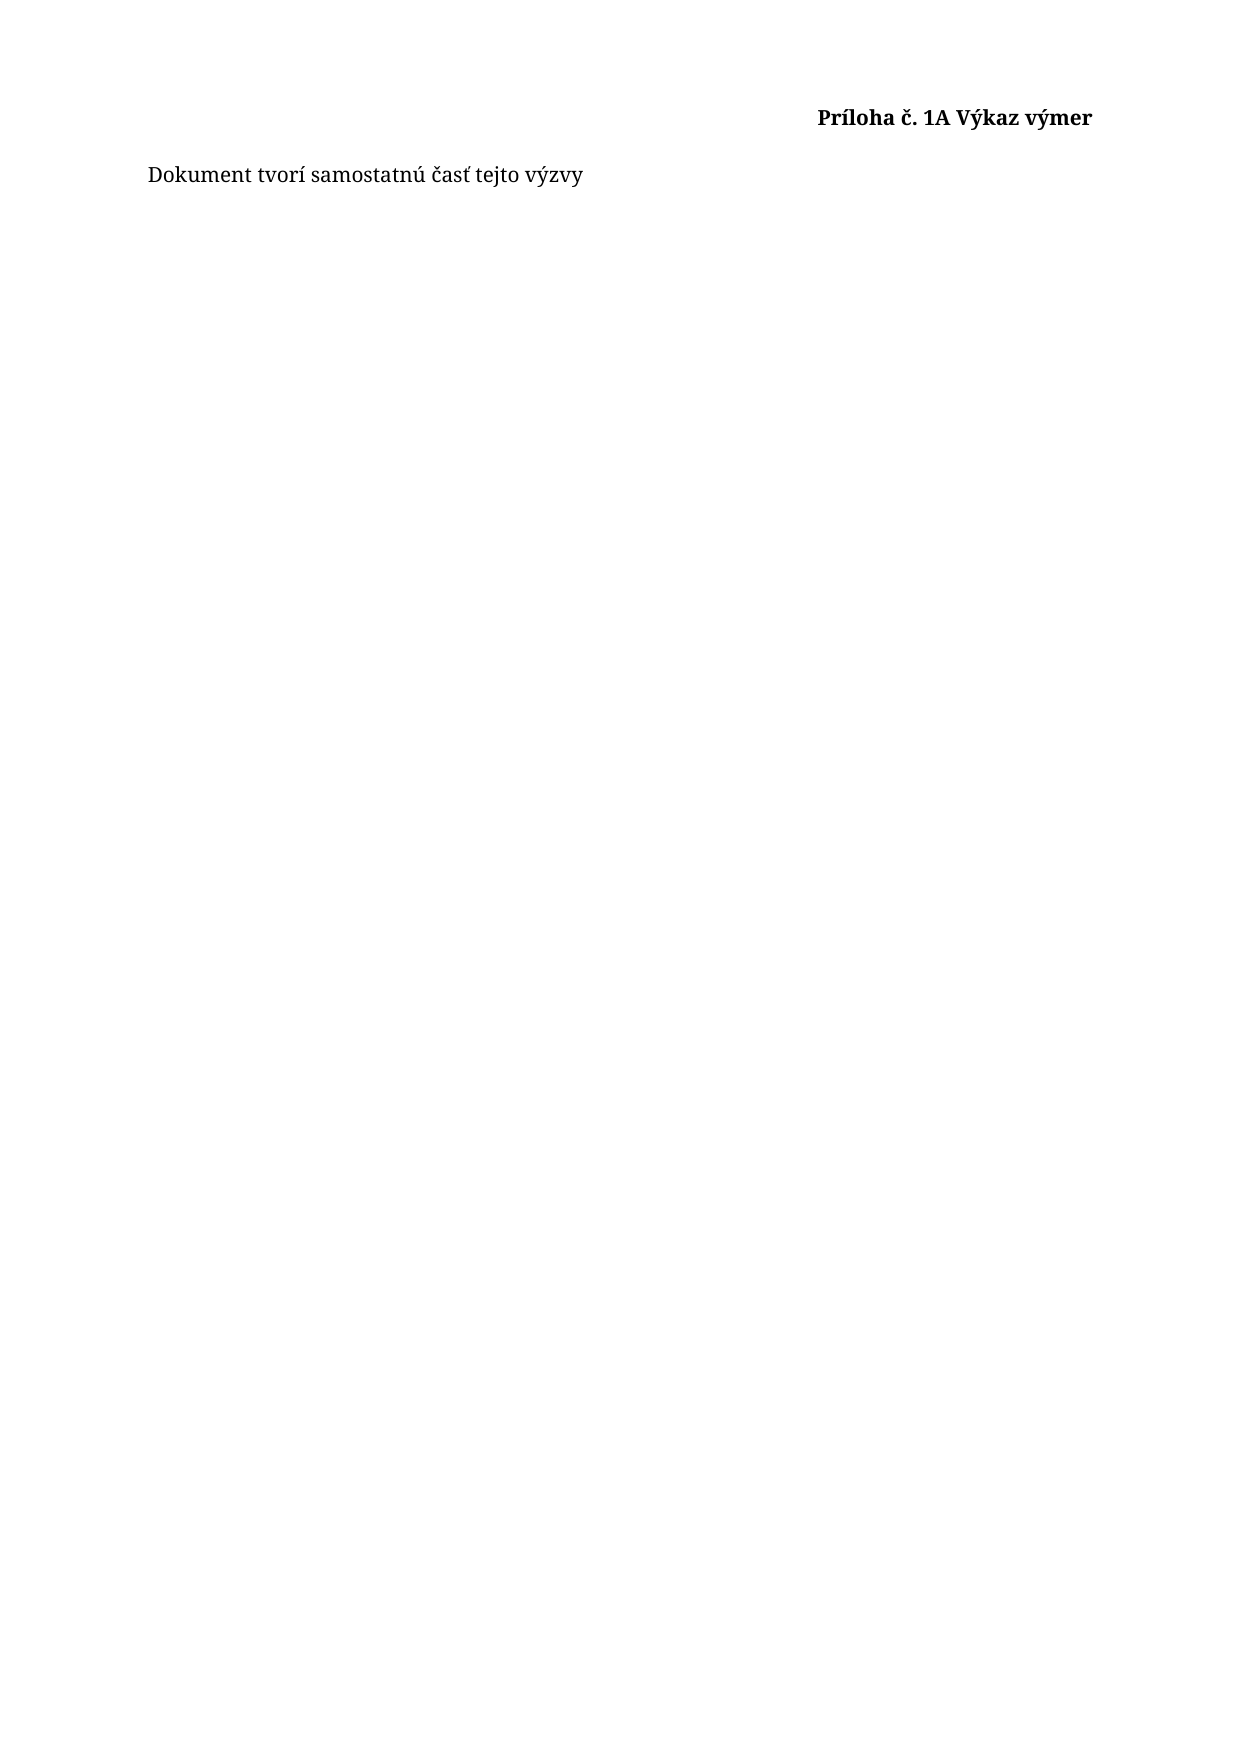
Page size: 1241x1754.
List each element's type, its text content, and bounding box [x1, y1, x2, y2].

text Príloha č. 1A Výkaz výmer [148, 103, 1093, 132]
text Dokument tvorí samostatnú časť tejto výzvy [148, 160, 1093, 189]
